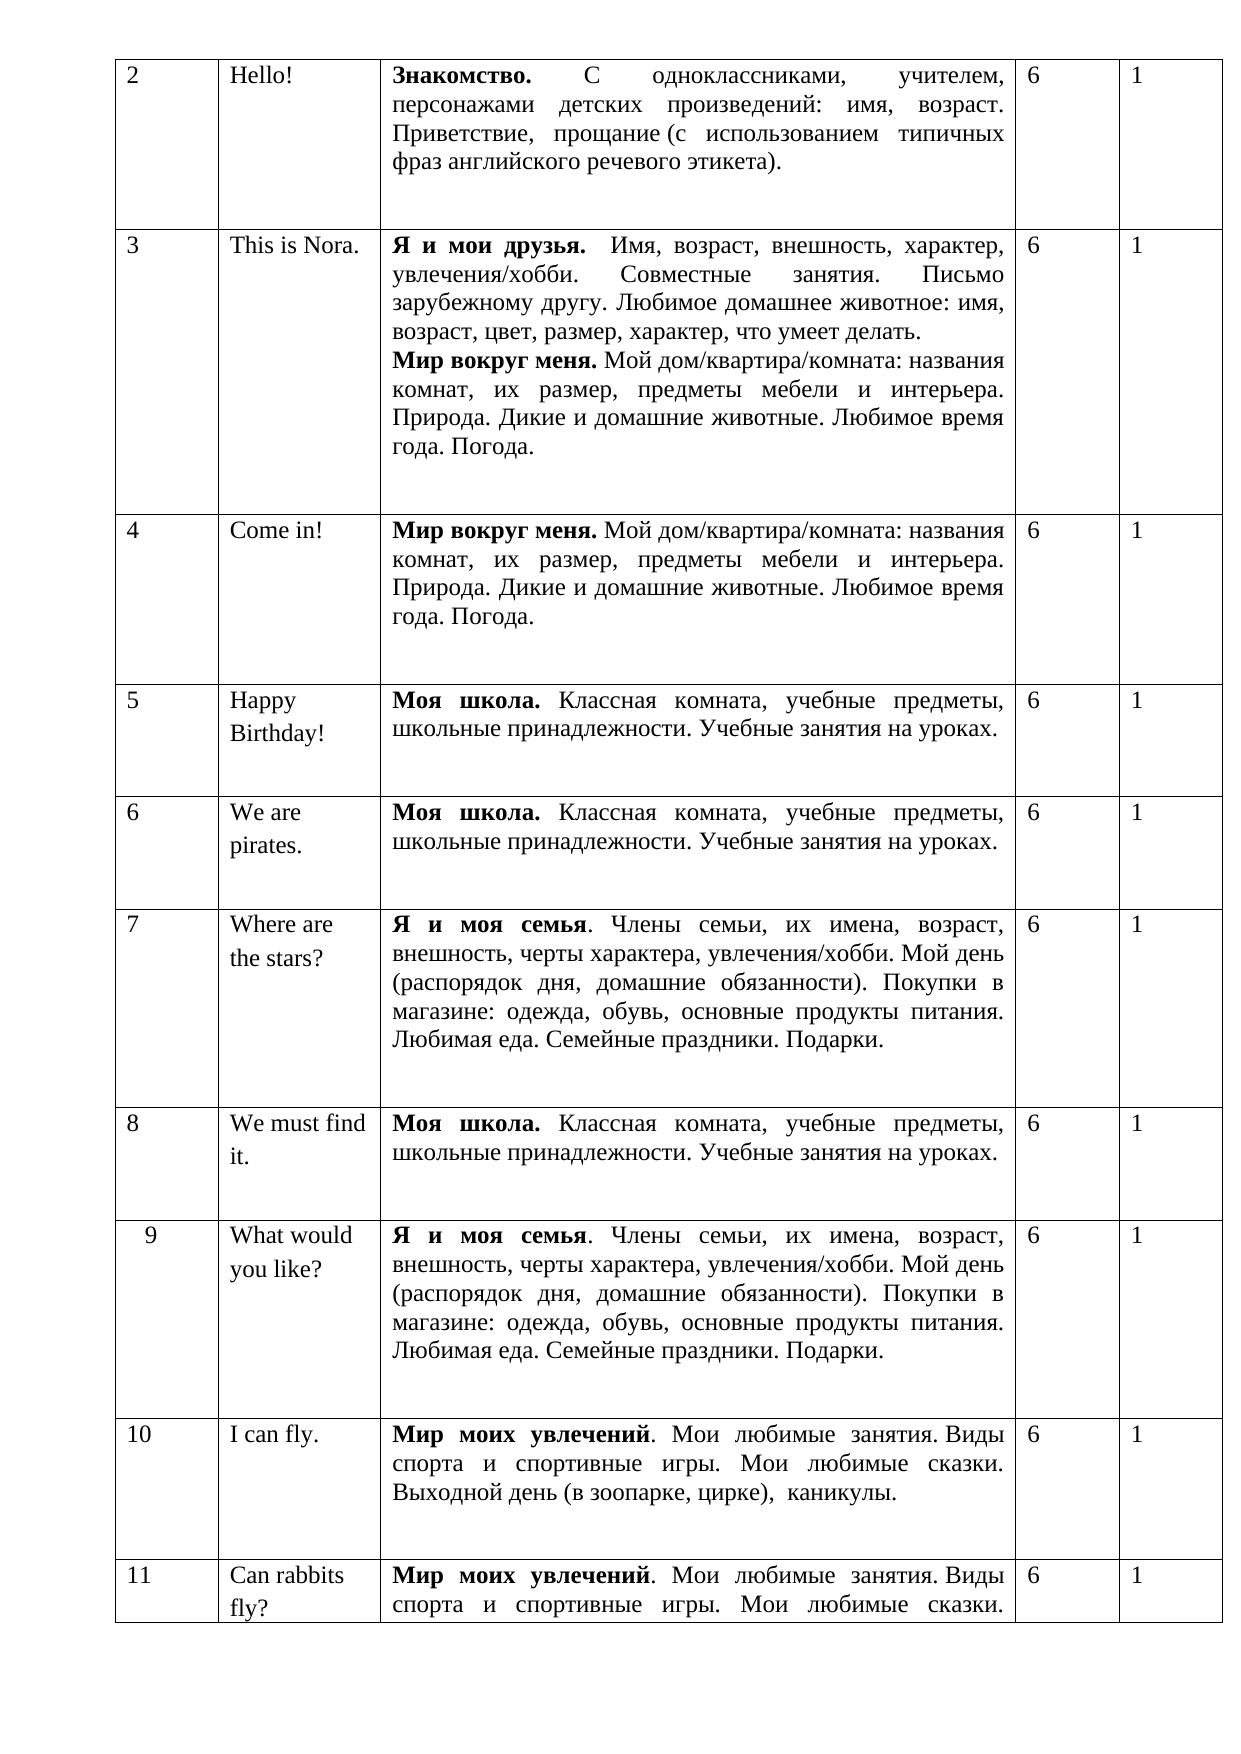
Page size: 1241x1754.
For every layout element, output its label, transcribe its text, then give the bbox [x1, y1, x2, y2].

table_cell 9 [116, 1221, 218, 1418]
table_cell Моя школа. Классная комната, учебные предметы, школьные принадлежности. Учебные занятия на уроках. [381, 1108, 1015, 1219]
table_cell 11 [116, 1560, 218, 1622]
table_cell 1 [1120, 230, 1222, 514]
table_cell 6 [1016, 685, 1119, 796]
table_cell 2 [116, 60, 218, 229]
table_cell Мир моих увлечений. Мои любимые занятия. Виды спорта и спортивные игры. Мои любимые сказки. Выходной день (в зоопарке, цирке), каникулы. [381, 1419, 1015, 1559]
table_cell 1 [1120, 1108, 1222, 1219]
table_cell 7 [116, 910, 218, 1107]
table_cell Мир вокруг меня. Мой дом/квартира/комната: названия комнат, их размер, предметы мебели и интерьера. Природа. Дикие и домашние животные. Любимое время года. Погода. [381, 515, 1015, 684]
table_cell 6 [1016, 60, 1119, 229]
table_cell 8 [116, 1108, 218, 1219]
table_cell This is Nora. [219, 230, 380, 514]
table_cell 1 [1120, 1221, 1222, 1418]
table_cell 1 [1120, 910, 1222, 1107]
table_cell 6 [1016, 1560, 1119, 1622]
table_cell 10 [116, 1419, 218, 1559]
table_cell 3 [116, 230, 218, 514]
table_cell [381, 60, 1015, 229]
table_cell 6 [1016, 1419, 1119, 1559]
table_cell Я и моя семья. Члены семьи, их имена, возраст, внешность, черты характера, увлечения/хобби. Мой день (распорядок дня, домашние обязанности). Покупки в магазине: одежда, обувь, основные продукты питания. Любимая еда. Семейные праздники. Подарки. [381, 910, 1015, 1107]
table_cell Where are the stars? [219, 910, 380, 1107]
table_cell We must find it. [219, 1108, 380, 1219]
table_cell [381, 1560, 1015, 1622]
table_cell 6 [1016, 1108, 1119, 1219]
table_cell Я и мои друзья. Имя, возраст, внешность, характер, увлечения/хобби. Совместные занятия. Письмо зарубежному другу. Любимое домашнее животное: имя, возраст, цвет, размер, характер, что умеет делать. Мир вокруг меня. Мой дом/квартира/комната: названия комнат, их размер, предметы мебели и интерьера. Природа. Дикие и домашние животные. Любимое время года. Погода. [381, 230, 1015, 514]
table_cell 6 [116, 797, 218, 908]
table_cell 6 [1016, 797, 1119, 908]
table_cell Hello! [219, 60, 380, 229]
table_cell 4 [116, 515, 218, 684]
table_cell Happy Birthday! [219, 685, 380, 796]
table_cell We are pirates. [219, 797, 380, 908]
table_cell Come in! [219, 515, 380, 684]
table_cell 1 [1120, 685, 1222, 796]
table_cell I can fly. [219, 1419, 380, 1559]
table_cell Моя школа. Классная комната, учебные предметы, школьные принадлежности. Учебные занятия на уроках. [381, 797, 1015, 908]
table_cell 1 [1120, 797, 1222, 908]
table_cell 1 [1120, 515, 1222, 684]
table_cell Can rabbits fly? [219, 1560, 380, 1622]
table_cell 6 [1016, 1221, 1119, 1418]
table_cell Я и моя семья. Члены семьи, их имена, возраст, внешность, черты характера, увлечения/хобби. Мой день (распорядок дня, домашние обязанности). Покупки в магазине: одежда, обувь, основные продукты питания. Любимая еда. Семейные праздники. Подарки. [381, 1221, 1015, 1418]
table_cell 6 [1016, 515, 1119, 684]
table_cell 5 [116, 685, 218, 796]
table_cell 1 [1120, 60, 1222, 229]
table_cell Моя школа. Классная комната, учебные предметы, школьные принадлежности. Учебные занятия на уроках. [381, 685, 1015, 796]
table_cell 6 [1016, 230, 1119, 514]
table_cell 1 [1120, 1419, 1222, 1559]
table_cell 6 [1016, 910, 1119, 1107]
table_cell 1 [1120, 1560, 1222, 1622]
table_cell What would you like? [219, 1221, 380, 1418]
